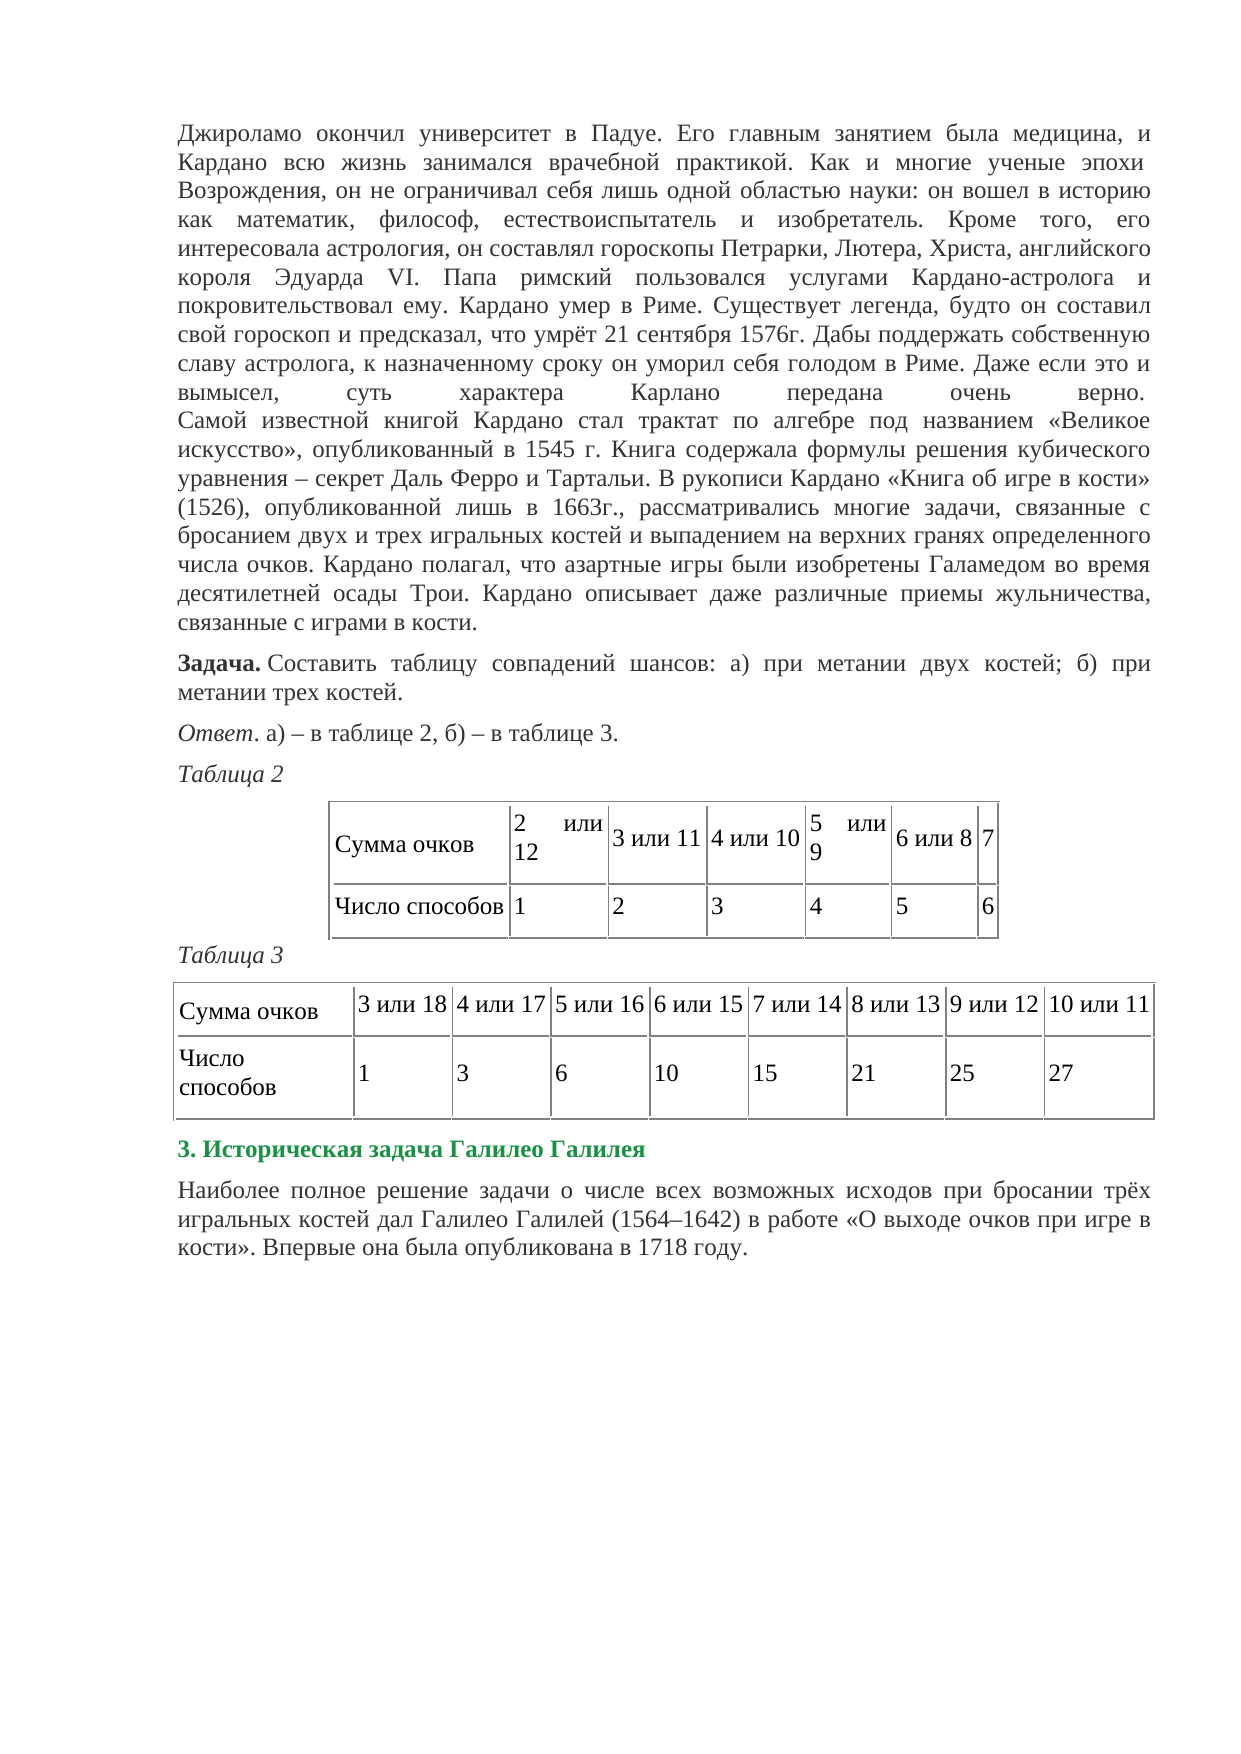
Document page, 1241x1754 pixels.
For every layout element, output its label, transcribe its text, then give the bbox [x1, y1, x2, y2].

table_header 3 или 11 [608, 804, 706, 883]
table_cell 27 [1044, 1035, 1154, 1118]
table_header 8 или 13 [846, 983, 945, 1035]
table_header 6 или 15 [649, 985, 748, 1035]
text Ответ. а) – в таблице 2, б) – в таблице 3. [177, 718, 1152, 747]
table_header Сумма очков [330, 802, 509, 883]
text Задача. Составить таблицу совпадений шансов: а) при метании двух костей; б) при метании трех костей. [177, 648, 1152, 706]
table_cell 1 [509, 887, 607, 937]
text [177, 118, 1152, 636]
table_cell 2 [608, 887, 706, 937]
table_header 4 или 10 [706, 804, 805, 883]
table_header 2 или 12 [509, 804, 607, 883]
text 3. Историческая задача Галилео Галилея [177, 1134, 1152, 1162]
table_header Сумма очков [174, 983, 353, 1035]
table_cell 6 [977, 883, 998, 937]
table_cell Число способов [176, 1035, 353, 1118]
text Наиболее полное решение задачи о числе всех возможных исходов при бросании трёх игральных костей дал Галилео Галилей (1564–1642) в работе «О выходе очков при игре в кости». Впервые она была опубликована в 1718 году. [177, 1175, 1152, 1261]
table_cell 3 [706, 887, 805, 937]
table_header 6 или 8 [891, 802, 977, 883]
table_cell Число способов [332, 883, 509, 937]
table_header 7 [977, 804, 997, 883]
text Таблица 2 [177, 759, 1152, 788]
table_header 3 или 18 [353, 985, 452, 1035]
table_header 7 или 14 [748, 985, 846, 1035]
table_cell 15 [748, 1039, 846, 1118]
table_cell 5 [891, 887, 977, 937]
table_header 9 или 12 [945, 985, 1043, 1035]
table_cell 6 [550, 1035, 649, 1118]
table_cell 25 [945, 1039, 1043, 1118]
table_header 4 или 17 [452, 985, 550, 1035]
table_cell 10 [649, 1039, 748, 1118]
table_cell 1 [353, 1039, 452, 1118]
text Таблица 3 [177, 940, 1152, 969]
table_header 5 или 9 [805, 804, 891, 883]
table_cell 3 [452, 1039, 550, 1118]
table_header 5 или 16 [550, 983, 649, 1035]
table_cell 21 [846, 1035, 945, 1118]
table_cell 4 [805, 887, 891, 937]
table_header 10 или 11 [1044, 985, 1153, 1035]
